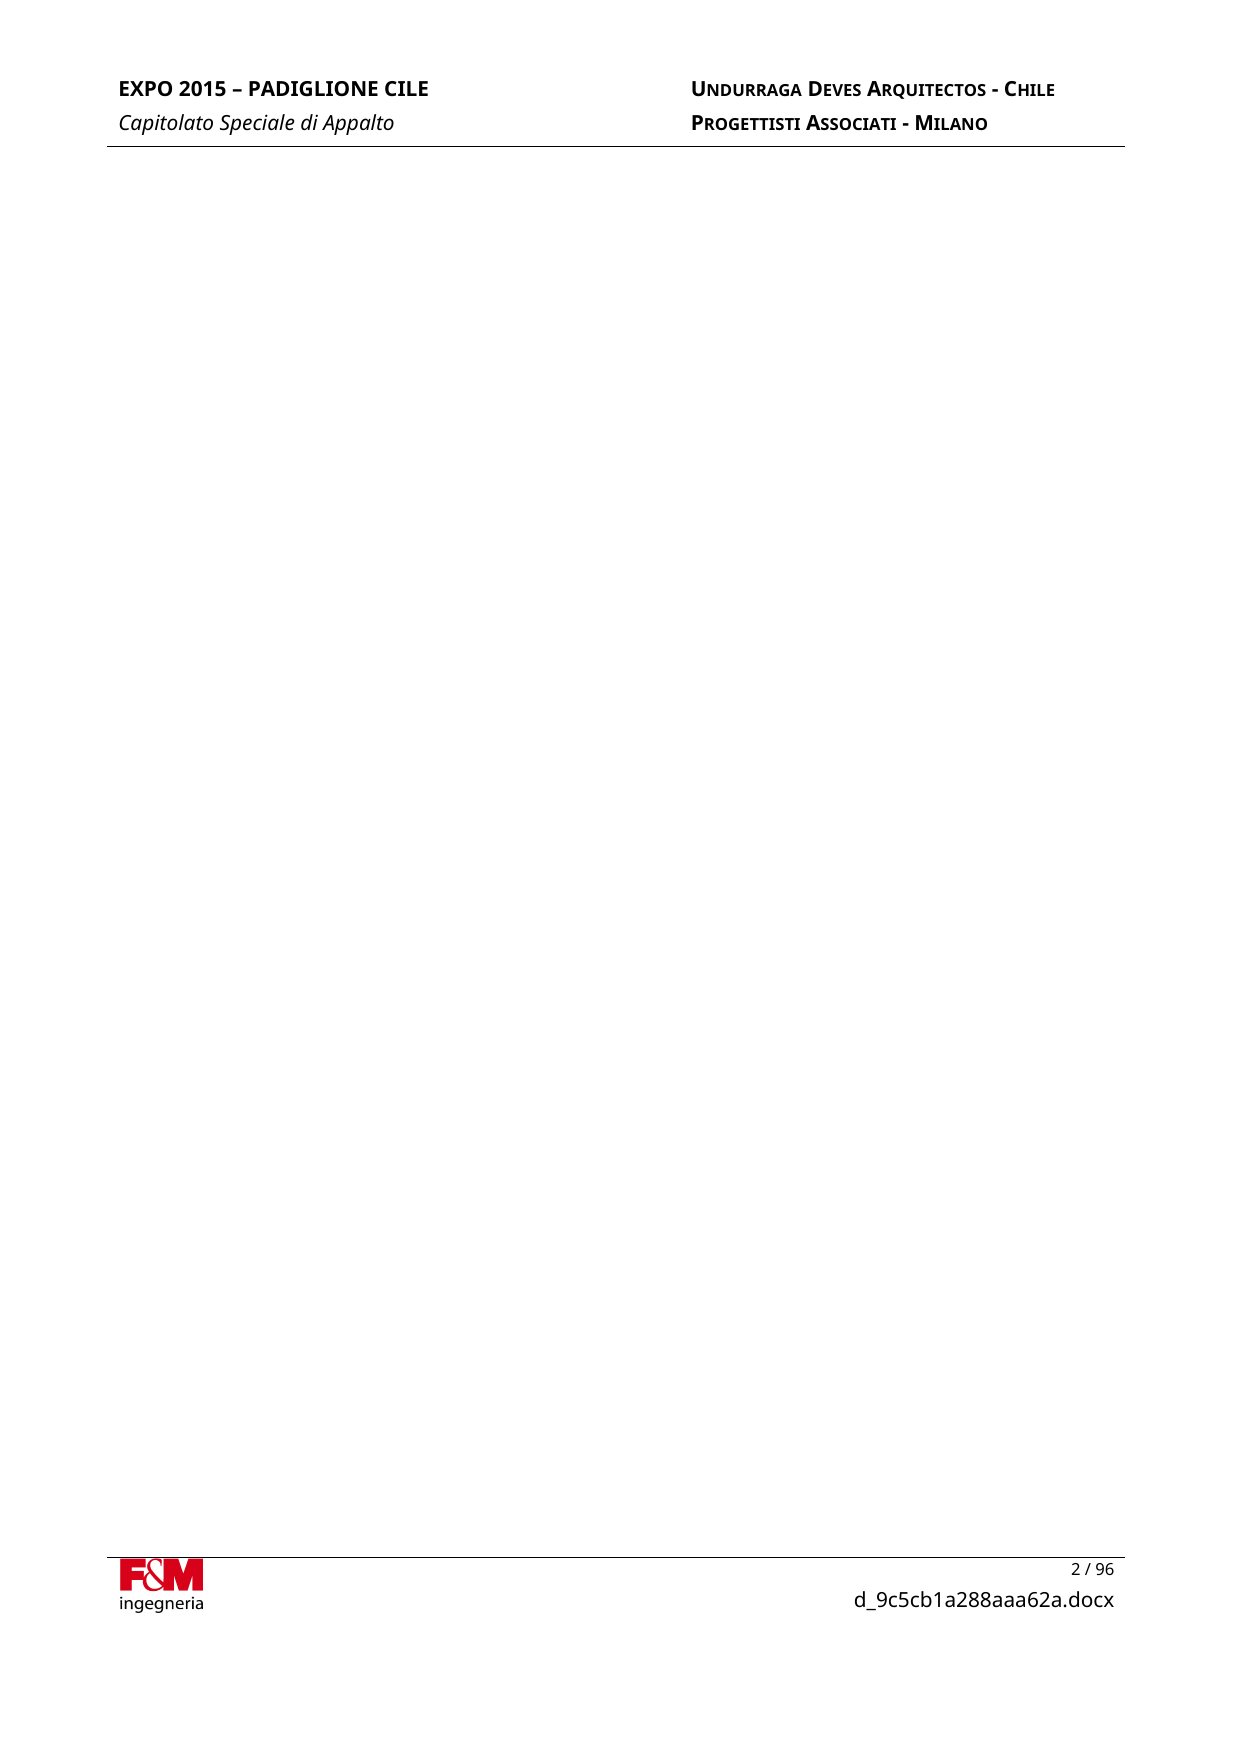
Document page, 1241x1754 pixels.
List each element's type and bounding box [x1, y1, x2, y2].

picture [118, 1557, 209, 1618]
